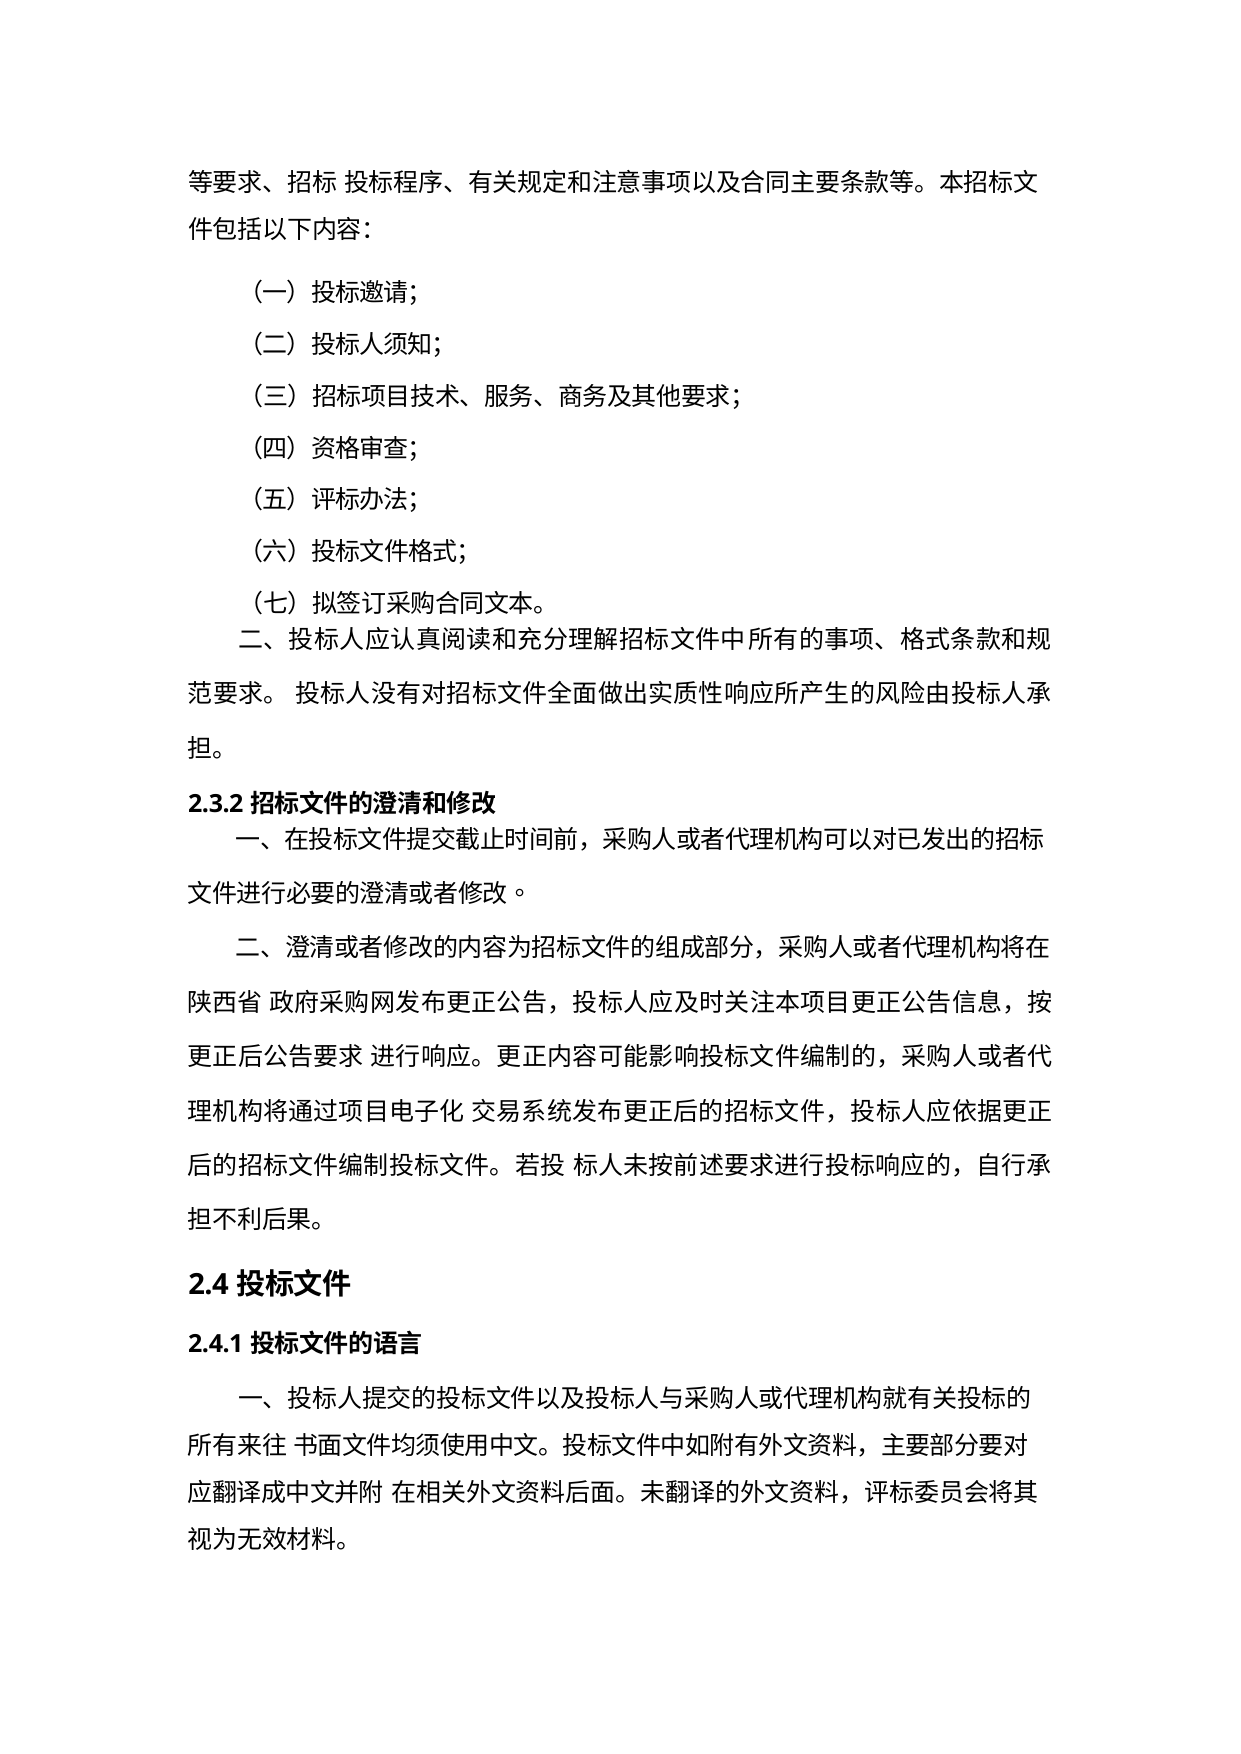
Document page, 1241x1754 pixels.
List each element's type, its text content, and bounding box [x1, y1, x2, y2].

text 二、投标人应认真阅读和充分理解招标文件中所有的事项、格式条款和规范要求。 投标人没有对招标文件全面做出实质性响应所产生的风险由投标人承担。 [187, 619, 1053, 764]
text 一、投标人提交的投标文件以及投标人与采购人或代理机构就有关投标的所有来往 书面文件均须使用中文。投标文件中如附有外文资料，主要部分要对应翻译成中文并附 在相关外文资料后面。未翻译的外文资料，评标委员会将其视为无效材料。 [187, 1378, 1046, 1556]
text 二、澄清或者修改的内容为招标文件的组成部分，采购人或者代理机构将在陕西省 政府采购网发布更正公告，投标人应及时关注本项目更正公告信息，按更正后公告要求 进行响应。更正内容可能影响投标文件编制的，采购人或者代理机构将通过项目电子化 交易系统发布更正后的招标文件，投标人应依据更正后的招标文件编制投标文件。若投 标人未按前述要求进行投标响应的，自行承担不利后果。 [187, 928, 1053, 1236]
text 一、在投标文件提交截止时间前，采购人或者代理机构可以对已发出的招标文件进行必要的澄清或者修改。 [187, 819, 1053, 910]
text （四）资格审查； [238, 431, 1053, 464]
text 2.4.1 投标文件的语言 [188, 1326, 1053, 1359]
text （三）招标项目技术、服务、商务及其他要求； [238, 379, 1053, 412]
text 2.3.2 招标文件的澄清和修改 [188, 786, 1053, 819]
text （一）投标邀请； [238, 275, 1053, 308]
text （二）投标人须知； [238, 327, 1053, 360]
text （五）评标办法； [238, 483, 1053, 516]
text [188, 162, 1044, 245]
text （六）投标文件格式； [238, 534, 1053, 567]
text 2.4 投标文件 [188, 1264, 1053, 1302]
text （七）拟签订采购合同文本。 [238, 587, 1053, 619]
